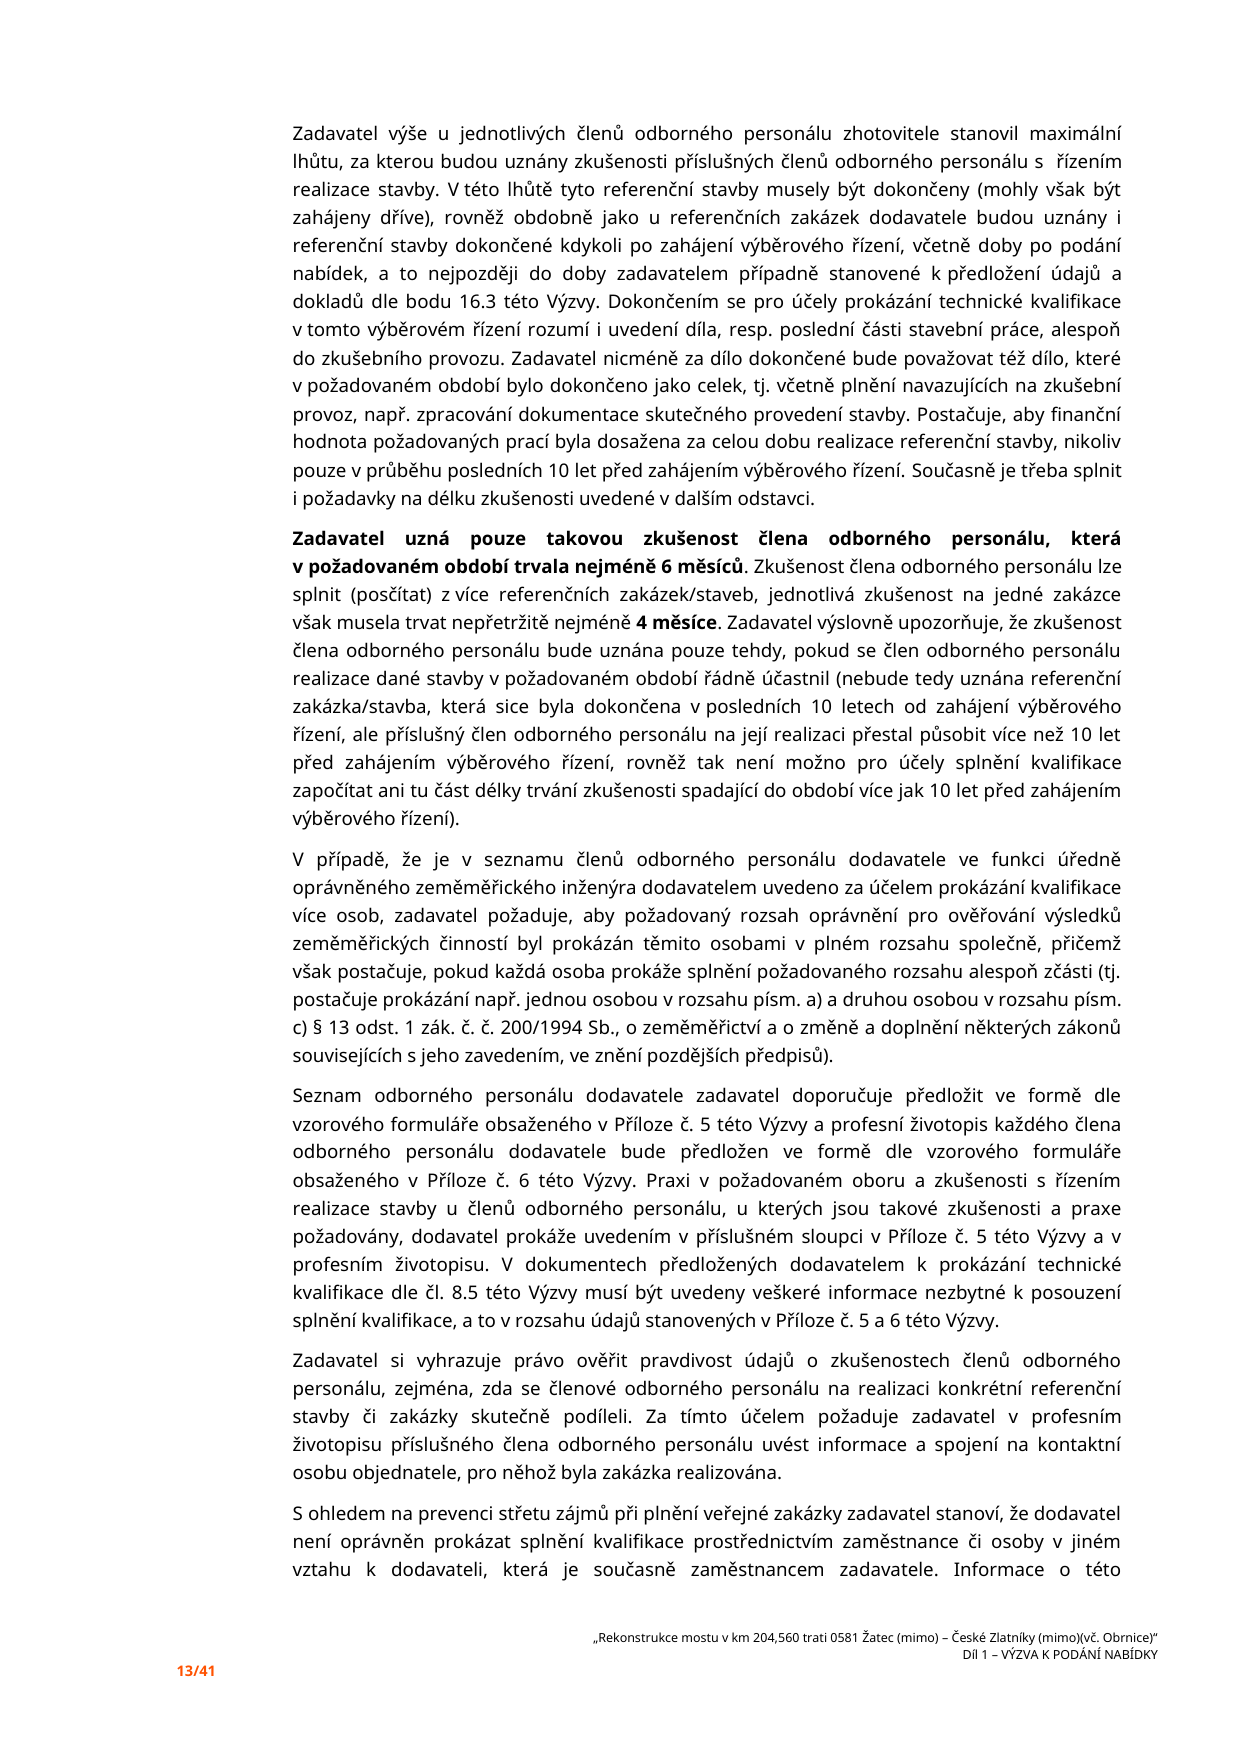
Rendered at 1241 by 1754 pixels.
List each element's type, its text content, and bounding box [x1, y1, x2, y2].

text Zadavatel uzná pouze takovou zkušenost člena odborného personálu, která v požadovaném období trvala nejméně 6 měsíců. Zkušenost člena odborného personálu lze splnit (posčítat) z více referenčních zakázek/staveb, jednotlivá zkušenost na jedné zakázce však musela trvat nepřetržitě nejméně 4 měsíce. Zadavatel výslovně upozorňuje, že zkušenost člena odborného personálu bude uznána pouze tehdy, pokud se člen odborného personálu realizace dané stavby v požadovaném období řádně účastnil (nebude tedy uznána referenční zakázka/stavba, která sice byla dokončena v posledních 10 letech od zahájení výběrového řízení, ale příslušný člen odborného personálu na její realizaci přestal působit více než 10 let před zahájením výběrového řízení, rovněž tak není možno pro účely splnění kvalifikace započítat ani tu část délky trvání zkušenosti spadající do období více jak 10 let před zahájením výběrového řízení). [292, 525, 1122, 831]
text Seznam odborného personálu dodavatele zadavatel doporučuje předložit ve formě dle vzorového formuláře obsaženého v Příloze č. 5 této Výzvy a profesní životopis každého člena odborného personálu dodavatele bude předložen ve formě dle vzorového formuláře obsaženého v Příloze č. 6 této Výzvy. Praxi v požadovaném oboru a zkušenosti s řízením realizace stavby u členů odborného personálu, u kterých jsou takové zkušenosti a praxe požadovány, dodavatel prokáže uvedením v příslušném sloupci v Příloze č. 5 této Výzvy a v profesním životopisu. V dokumentech předložených dodavatelem k prokázání technické kvalifikace dle čl. 8.5 této Výzvy musí být uvedeny veškeré informace nezbytné k posouzení splnění kvalifikace, a to v rozsahu údajů stanovených v Příloze č. 5 a 6 této Výzvy. [292, 1083, 1122, 1332]
text Zadavatel si vyhrazuje právo ověřit pravdivost údajů o zkušenostech členů odborného personálu, zejména, zda se členové odborného personálu na realizaci konkrétní referenční stavby či zakázky skutečně podíleli. Za tímto účelem požaduje zadavatel v profesním životopisu příslušného člena odborného personálu uvést informace a spojení na kontaktní osobu objednatele, pro něhož byla zakázka realizována. [292, 1347, 1122, 1485]
text V případě, že je v seznamu členů odborného personálu dodavatele ve funkci úředně oprávněného zeměměřického inženýra dodavatelem uvedeno za účelem prokázání kvalifikace více osob, zadavatel požaduje, aby požadovaný rozsah oprávnění pro ověřování výsledků zeměměřických činností byl prokázán těmito osobami v plném rozsahu společně, přičemž však postačuje, pokud každá osoba prokáže splnění požadovaného rozsahu alespoň zčásti (tj. postačuje prokázání např. jednou osobou v rozsahu písm. a) a druhou osobou v rozsahu písm. c) § 13 odst. 1 zák. č. č. 200/1994 Sb., o zeměměřictví a o změně a doplnění některých zákonů souvisejících s jeho zavedením, ve znění pozdějších předpisů). [292, 846, 1122, 1068]
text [292, 1500, 1122, 1582]
text Zadavatel výše u jednotlivých členů odborného personálu zhotovitele stanovil maximální lhůtu, za kterou budou uznány zkušenosti příslušných členů odborného personálu s řízením realizace stavby. V této lhůtě tyto referenční stavby musely být dokončeny (mohly však být zahájeny dříve), rovněž obdobně jako u referenčních zakázek dodavatele budou uznány i referenční stavby dokončené kdykoli po zahájení výběrového řízení, včetně doby po podání nabídek, a to nejpozději do doby zadavatelem případně stanovené k předložení údajů a dokladů dle bodu 16.3 této Výzvy. Dokončením se pro účely prokázání technické kvalifikace v tomto výběrovém řízení rozumí i uvedení díla, resp. poslední části stavební práce, alespoň do zkušebního provozu. Zadavatel nicméně za dílo dokončené bude považovat též dílo, které v požadovaném období bylo dokončeno jako celek, tj. včetně plnění navazujících na zkušební provoz, např. zpracování dokumentace skutečného provedení stavby. Postačuje, aby finanční hodnota požadovaných prací byla dosažena za celou dobu realizace referenční stavby, nikoliv pouze v průběhu posledních 10 let před zahájením výběrového řízení. Současně je třeba splnit i požadavky na délku zkušenosti uvedené v dalším odstavci. [292, 121, 1122, 510]
